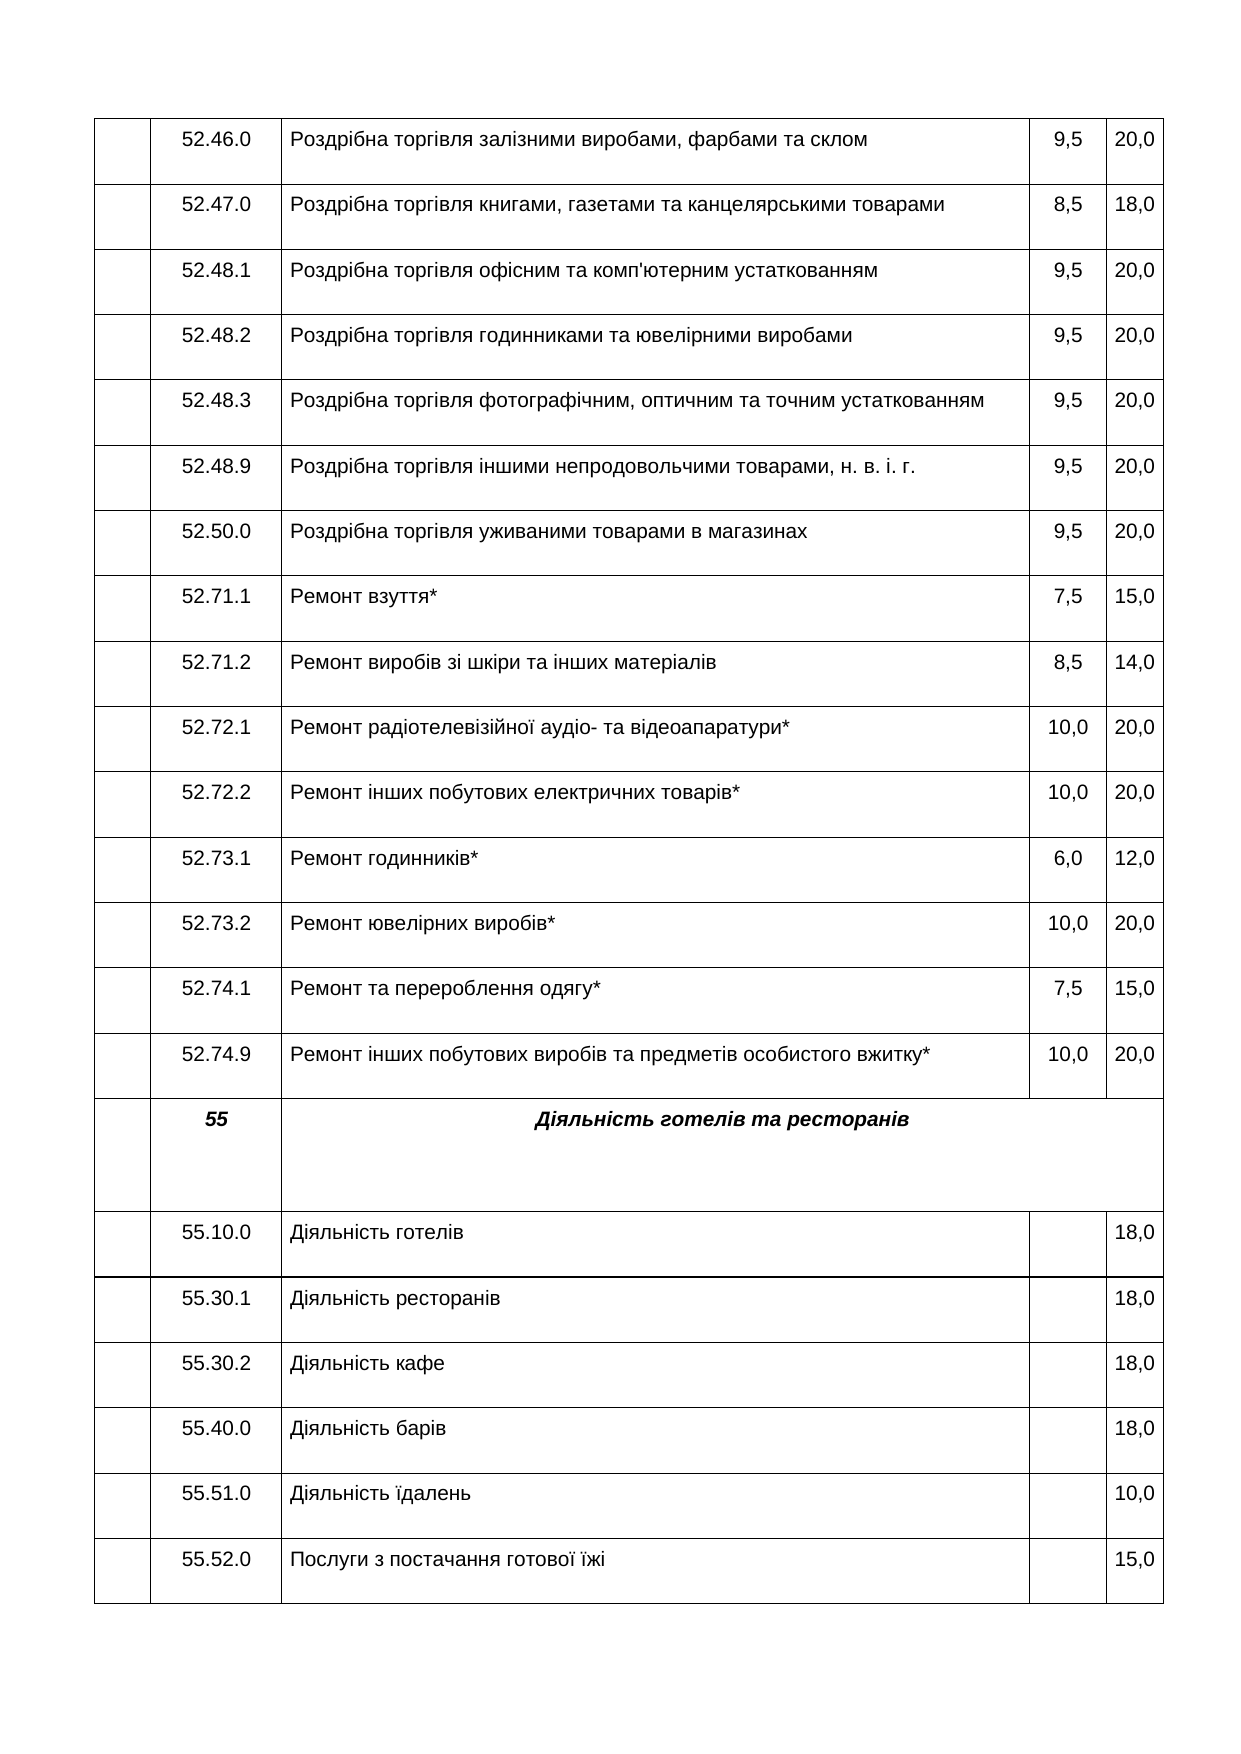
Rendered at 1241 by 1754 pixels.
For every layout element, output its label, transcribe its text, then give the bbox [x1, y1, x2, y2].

table_cell 55.10.0 [151, 1212, 281, 1276]
table_cell 52.50.0 [151, 511, 281, 575]
table_cell 55 [151, 1099, 281, 1211]
table_cell [95, 446, 150, 510]
table_cell [95, 1278, 150, 1342]
table_cell 20,0 [1107, 772, 1163, 837]
table_cell Діяльність барів [282, 1408, 1029, 1472]
table_cell [1030, 1343, 1106, 1407]
table_cell Ремонт ювелірних виробів* [282, 903, 1029, 967]
table_cell 10,0 [1030, 707, 1106, 771]
table_cell 52.74.9 [151, 1034, 281, 1098]
table_cell 9,5 [1030, 250, 1106, 314]
table_cell 15,0 [1107, 576, 1163, 641]
table_cell Діяльність їдалень [282, 1474, 1029, 1538]
table_cell 55.30.1 [151, 1278, 281, 1342]
table_cell [95, 119, 150, 183]
table_cell 10,0 [1030, 903, 1106, 967]
table_cell Роздрібна торгівля залізними виробами, фарбами та склом [282, 119, 1029, 183]
table_cell 52.47.0 [151, 185, 281, 249]
table_cell 20,0 [1107, 446, 1163, 510]
table_cell 20,0 [1107, 511, 1163, 575]
table_cell 55.40.0 [151, 1408, 281, 1472]
table_cell [95, 707, 150, 771]
table_cell 15,0 [1107, 1539, 1163, 1603]
table_cell [95, 772, 150, 837]
table_cell 18,0 [1107, 185, 1163, 249]
table_cell 20,0 [1107, 250, 1163, 314]
table_cell Діяльність ресторанів [282, 1278, 1029, 1342]
table_cell [95, 1343, 150, 1407]
table_cell 18,0 [1107, 1278, 1163, 1342]
table_cell [95, 838, 150, 902]
table_cell [95, 1539, 150, 1603]
table_cell 20,0 [1107, 1034, 1163, 1098]
table_cell [95, 968, 150, 1032]
table_cell 15,0 [1107, 968, 1163, 1032]
table_cell 52.73.1 [151, 838, 281, 902]
table_cell [95, 1408, 150, 1472]
table_cell 7,5 [1030, 968, 1106, 1032]
table_cell 7,5 [1030, 576, 1106, 641]
table_cell [1030, 1278, 1106, 1342]
table_cell [95, 1212, 150, 1276]
table_cell Роздрібна торгівля уживаними товарами в магазинах [282, 511, 1029, 575]
table_cell [95, 576, 150, 641]
table_cell 55.51.0 [151, 1474, 281, 1538]
table_cell Роздрібна торгівля фотографічним, оптичним та точним устаткованням [282, 380, 1029, 445]
table_cell 20,0 [1107, 903, 1163, 967]
table_cell 52.73.2 [151, 903, 281, 967]
table_cell [1030, 1474, 1106, 1538]
table_cell 52.74.1 [151, 968, 281, 1032]
table_cell 20,0 [1107, 380, 1163, 445]
table_cell [95, 511, 150, 575]
table_cell 52.48.9 [151, 446, 281, 510]
table_cell [95, 1034, 150, 1098]
table_cell 52.71.2 [151, 642, 281, 706]
table_cell [1030, 1408, 1106, 1472]
table_cell Ремонт взуття* [282, 576, 1029, 641]
table_cell Діяльність кафе [282, 1343, 1029, 1407]
table_cell [95, 1474, 150, 1538]
table_cell 52.46.0 [151, 119, 281, 183]
table_cell 9,5 [1030, 380, 1106, 445]
table_cell Роздрібна торгівля книгами, газетами та канцелярськими товарами [282, 185, 1029, 249]
table_cell Ремонт інших побутових виробів та предметів особистого вжитку* [282, 1034, 1029, 1098]
table_cell 52.48.3 [151, 380, 281, 445]
table_cell 18,0 [1107, 1408, 1163, 1472]
table_cell [1030, 1539, 1106, 1603]
table_cell Діяльність готелів [282, 1212, 1029, 1276]
table_cell Роздрібна торгівля іншими непродовольчими товарами, н. в. і. г. [282, 446, 1029, 510]
table_cell 9,5 [1030, 119, 1106, 183]
table_cell 9,5 [1030, 446, 1106, 510]
table_cell Послуги з постачання готової їжі [282, 1539, 1029, 1603]
table_cell 18,0 [1107, 1212, 1163, 1276]
table_cell [95, 315, 150, 379]
table_cell 52.48.2 [151, 315, 281, 379]
table_cell 52.48.1 [151, 250, 281, 314]
table_cell 20,0 [1107, 315, 1163, 379]
table_cell 8,5 [1030, 185, 1106, 249]
table_cell Діяльність готелів та ресторанів [282, 1099, 1163, 1211]
table_cell 10,0 [1030, 772, 1106, 837]
table_cell 9,5 [1030, 315, 1106, 379]
table_cell Роздрібна торгівля годинниками та ювелірними виробами [282, 315, 1029, 379]
table_cell 52.72.2 [151, 772, 281, 837]
table_cell 55.30.2 [151, 1343, 281, 1407]
table_cell 6,0 [1030, 838, 1106, 902]
table_cell 10,0 [1030, 1034, 1106, 1098]
table_cell [95, 185, 150, 249]
table_cell 55.52.0 [151, 1539, 281, 1603]
table_cell Ремонт радіотелевізійної аудіо- та відеоапаратури* [282, 707, 1029, 771]
table_cell [95, 642, 150, 706]
table_cell [95, 1099, 150, 1211]
table_cell Ремонт та перероблення одягу* [282, 968, 1029, 1032]
table_cell 12,0 [1107, 838, 1163, 902]
table_cell 14,0 [1107, 642, 1163, 706]
table_cell 9,5 [1030, 511, 1106, 575]
table_cell 18,0 [1107, 1343, 1163, 1407]
table_cell 10,0 [1107, 1474, 1163, 1538]
table_cell Ремонт годинників* [282, 838, 1029, 902]
table_cell 20,0 [1107, 707, 1163, 771]
table_cell 52.72.1 [151, 707, 281, 771]
table_cell 20,0 [1107, 119, 1163, 183]
table_cell 52.71.1 [151, 576, 281, 641]
table_cell Роздрібна торгівля офісним та комп'ютерним устаткованням [282, 250, 1029, 314]
table_cell [95, 380, 150, 445]
table_cell Ремонт інших побутових електричних товарів* [282, 772, 1029, 837]
table_cell [95, 903, 150, 967]
table_cell [95, 250, 150, 314]
table_cell Ремонт виробів зі шкіри та інших матеріалів [282, 642, 1029, 706]
table_cell [1030, 1212, 1106, 1276]
table_cell 8,5 [1030, 642, 1106, 706]
